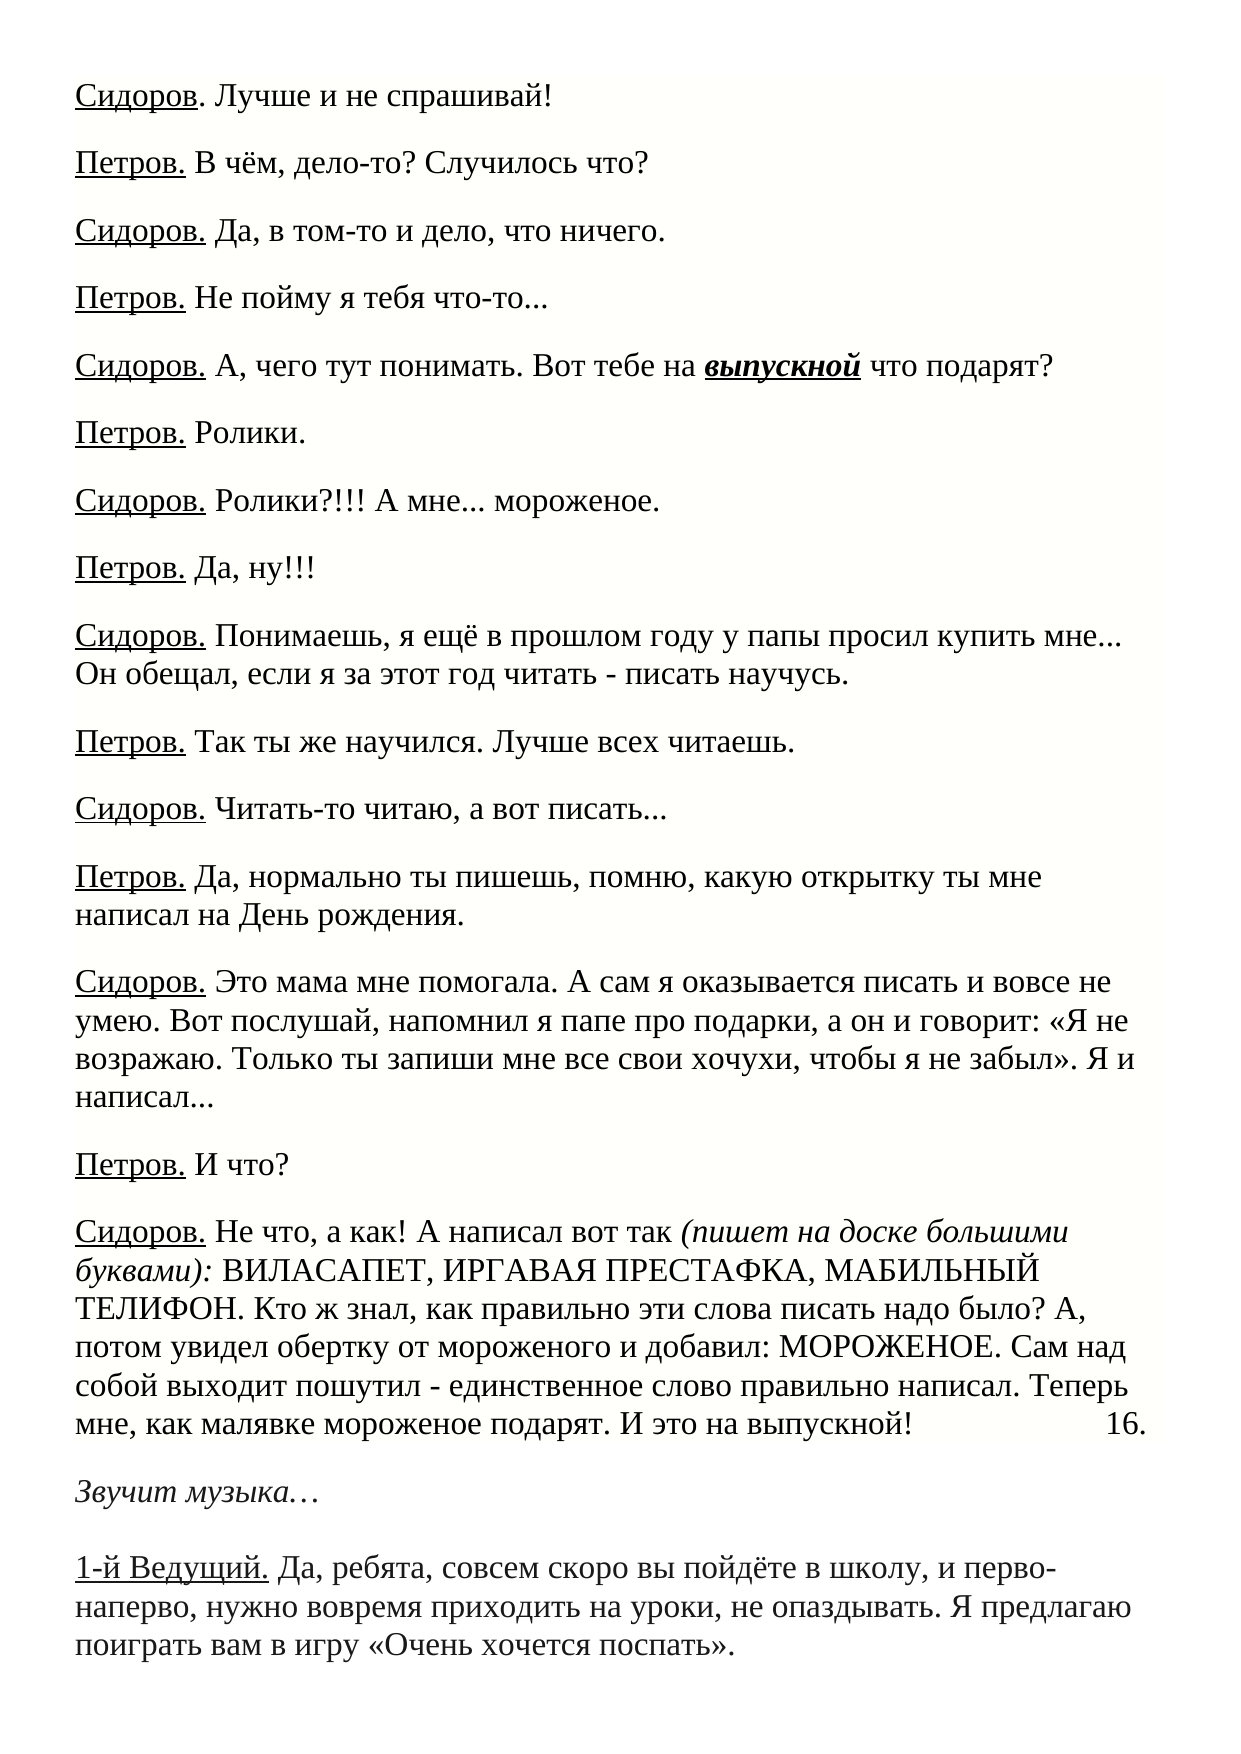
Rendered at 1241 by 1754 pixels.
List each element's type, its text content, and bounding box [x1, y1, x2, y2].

text Сидоров. Читать-то читаю, а вот писать... [75, 788, 1165, 827]
text Сидоров. А, чего тут понимать. Вот тебе на выпускной что подарят? [75, 345, 1165, 383]
text Петров. Не пойму я тебя что-то... [75, 277, 1165, 316]
text Петров. Так ты же научился. Лучше всех читаешь. [75, 721, 1165, 759]
text 1-й Ведущий. Да, ребята, совсем скоро вы пойдёте в школу, и перво-наперво, нужно вовремя приходить на уроки, не опаздывать. Я предлагаю поиграть вам в игру «Очень хочется поспать». [75, 1547, 1165, 1662]
text Петров. И что? [75, 1144, 1165, 1182]
text Сидоров. Не что, а как! А написал вот так (пишет на доске большими буквами): ВИЛАСАПЕТ, ИРГАВАЯ ПРЕСТАФКА, МАБИЛЬНЫЙ ТЕЛИФОН. Кто ж знал, как правильно эти слова писать надо было? А, потом увидел обертку от мороженого и добавил: МОРОЖЕНОЕ. Сам над собой выходит пошутил - единственное слово правильно написал. Теперь мне, как малявке мороженое подарят. И это на выпускной! 16. [75, 1212, 1165, 1442]
text Петров. Да, нормально ты пишешь, помню, какую открытку ты мне написал на День рождения. [75, 856, 1165, 932]
text Сидоров. Это мама мне помогала. А сам я оказывается писать и вовсе не умею. Вот послушай, напомнил я папе про подарки, а он и говорит: «Я не возражаю. Только ты запиши мне все свои хочухи, чтобы я не забыл». Я и написал... [75, 962, 1165, 1115]
text Петров. Да, ну!!! [75, 547, 1165, 586]
text Сидоров. Понимаешь, я ещё в прошлом году у папы просил купить мне... Он обещал, если я за этот год читать - писать научусь. [75, 615, 1165, 692]
text Петров. В чём, дело-то? Случилось что? [75, 142, 1165, 181]
text Звучит музыка… [75, 1471, 1165, 1509]
text Сидоров. Лучше и не спрашивай! [75, 75, 1165, 113]
text Сидоров. Ролики?!!! А мне... мороженое. [75, 480, 1165, 518]
text Петров. Ролики. [75, 412, 1165, 451]
text Сидоров. Да, в том-то и дело, что ничего. [75, 210, 1165, 248]
